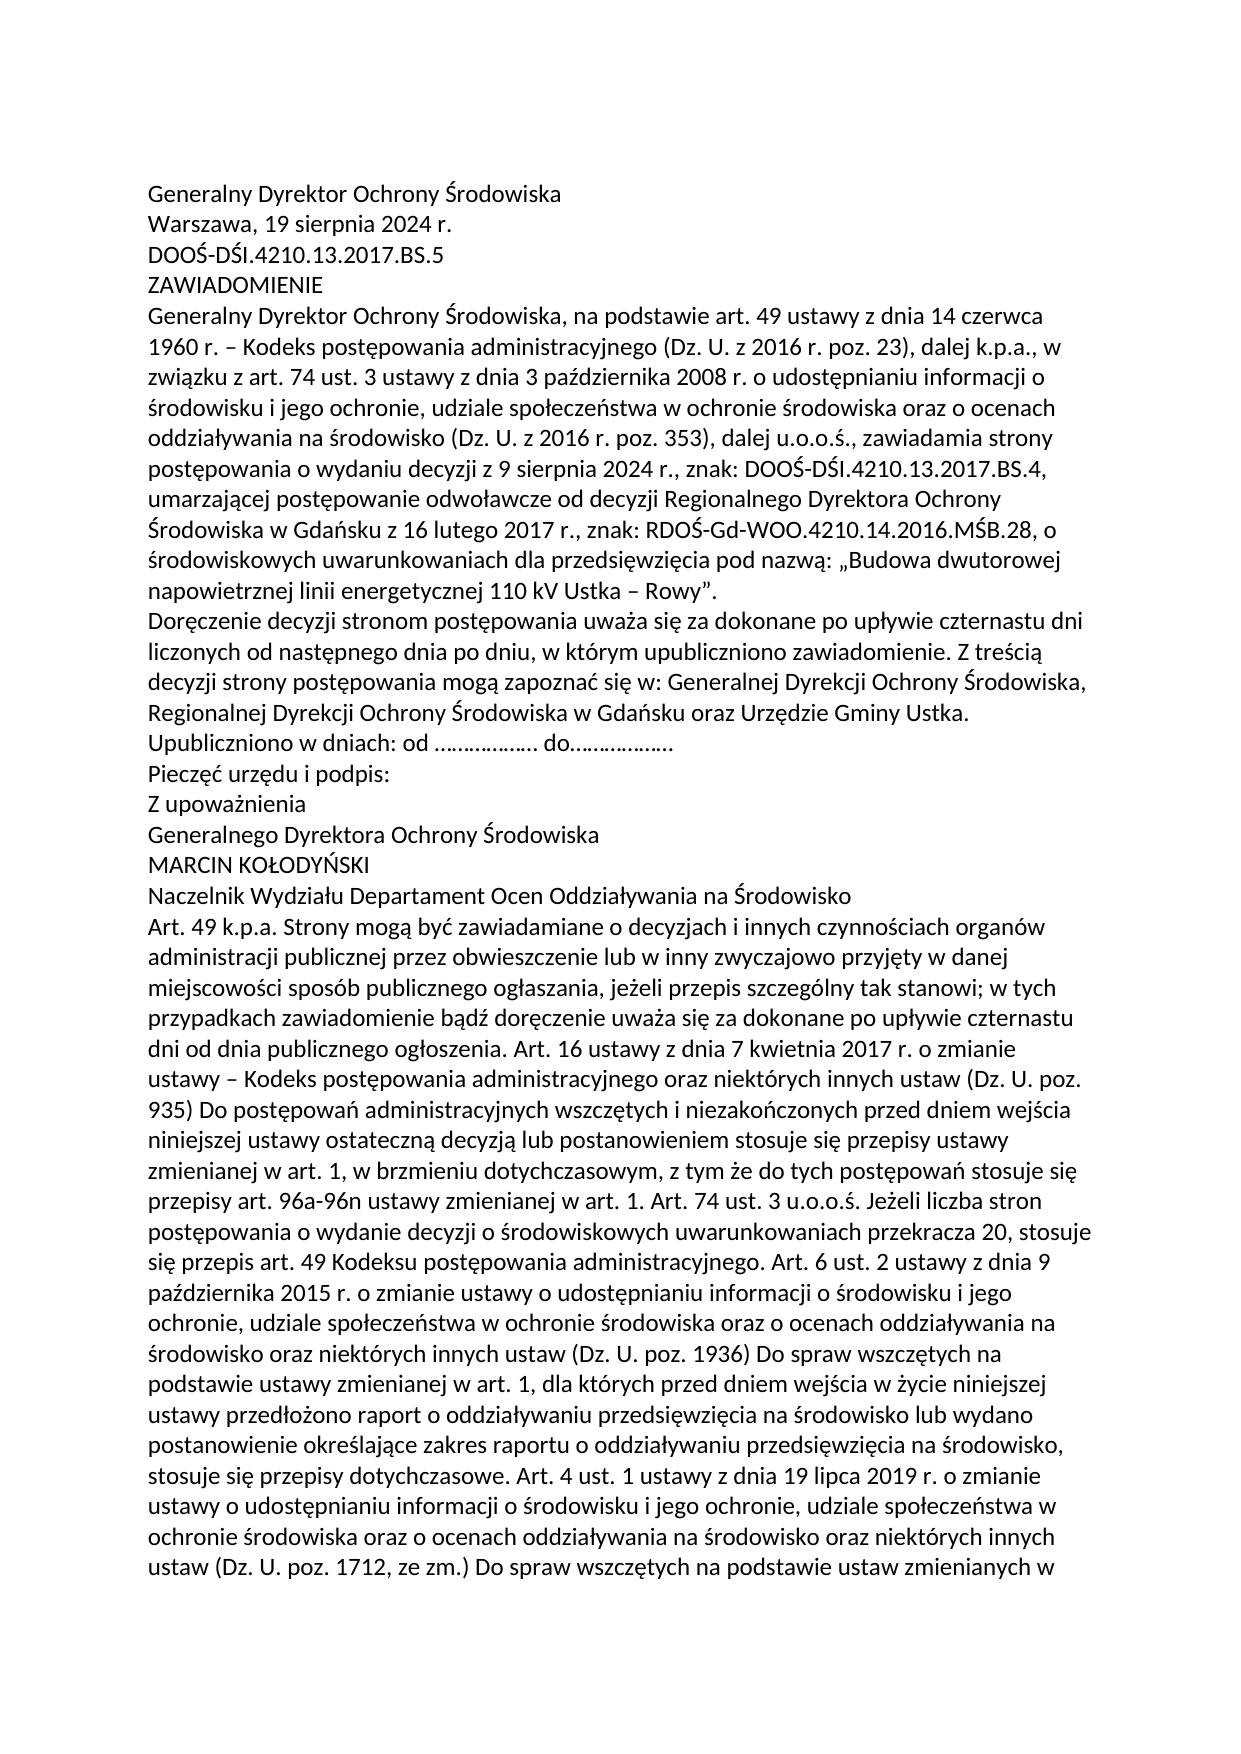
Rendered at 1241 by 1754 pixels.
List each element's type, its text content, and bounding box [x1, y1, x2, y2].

text Doręczenie decyzji stronom postępowania uważa się za dokonane po upływie czternastu dni liczonych od następnego dnia po dniu, w którym upubliczniono zawiadomienie. Z treścią decyzji strony postępowania mogą zapoznać się w: Generalnej Dyrekcji Ochrony Środowiska, Regionalnej Dyrekcji Ochrony Środowiska w Gdańsku oraz Urzędzie Gminy Ustka. [148, 605, 1093, 727]
text Upubliczniono w dniach: od ……………… do……………… [148, 727, 1093, 758]
text Pieczęć urzędu i podpis: [148, 758, 1093, 788]
text Generalny Dyrektor Ochrony Środowiska, na podstawie art. 49 ustawy z dnia 14 czerwca 1960 r. – Kodeks postępowania administracyjnego (Dz. U. z 2016 r. poz. 23), dalej k.p.a., w związku z art. 74 ust. 3 ustawy z dnia 3 października 2008 r. o udostępnianiu informacji o środowisku i jego ochronie, udziale społeczeństwa w ochronie środowiska oraz o ocenach oddziaływania na środowisko (Dz. U. z 2016 r. poz. 353), dalej u.o.o.ś., zawiadamia strony postępowania o wydaniu decyzji z 9 sierpnia 2024 r., znak: DOOŚ-DŚI.4210.13.2017.BS.4, umarzającej postępowanie odwoławcze od decyzji Regionalnego Dyrektora Ochrony Środowiska w Gdańsku z 16 lutego 2017 r., znak: RDOŚ-Gd-WOO.4210.14.2016.MŚB.28, o środowiskowych uwarunkowaniach dla przedsięwzięcia pod nazwą: „Budowa dwutorowej napowietrznej linii energetycznej 110 kV Ustka – Rowy”. [148, 300, 1093, 605]
text Generalny Dyrektor Ochrony Środowiska [148, 178, 1093, 209]
text Warszawa, 19 sierpnia 2024 r. [148, 209, 1093, 239]
text Naczelnik Wydziału Departament Ocen Oddziaływania na Środowisko [148, 880, 1093, 911]
text Generalnego Dyrektora Ochrony Środowiska [148, 819, 1093, 849]
text MARCIN KOŁODYŃSKI [148, 849, 1093, 880]
text Z upoważnienia [148, 788, 1093, 819]
text ZAWIADOMIENIE [148, 270, 1093, 300]
text DOOŚ-DŚI.4210.13.2017.BS.5 [148, 239, 1093, 270]
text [148, 911, 1093, 1582]
